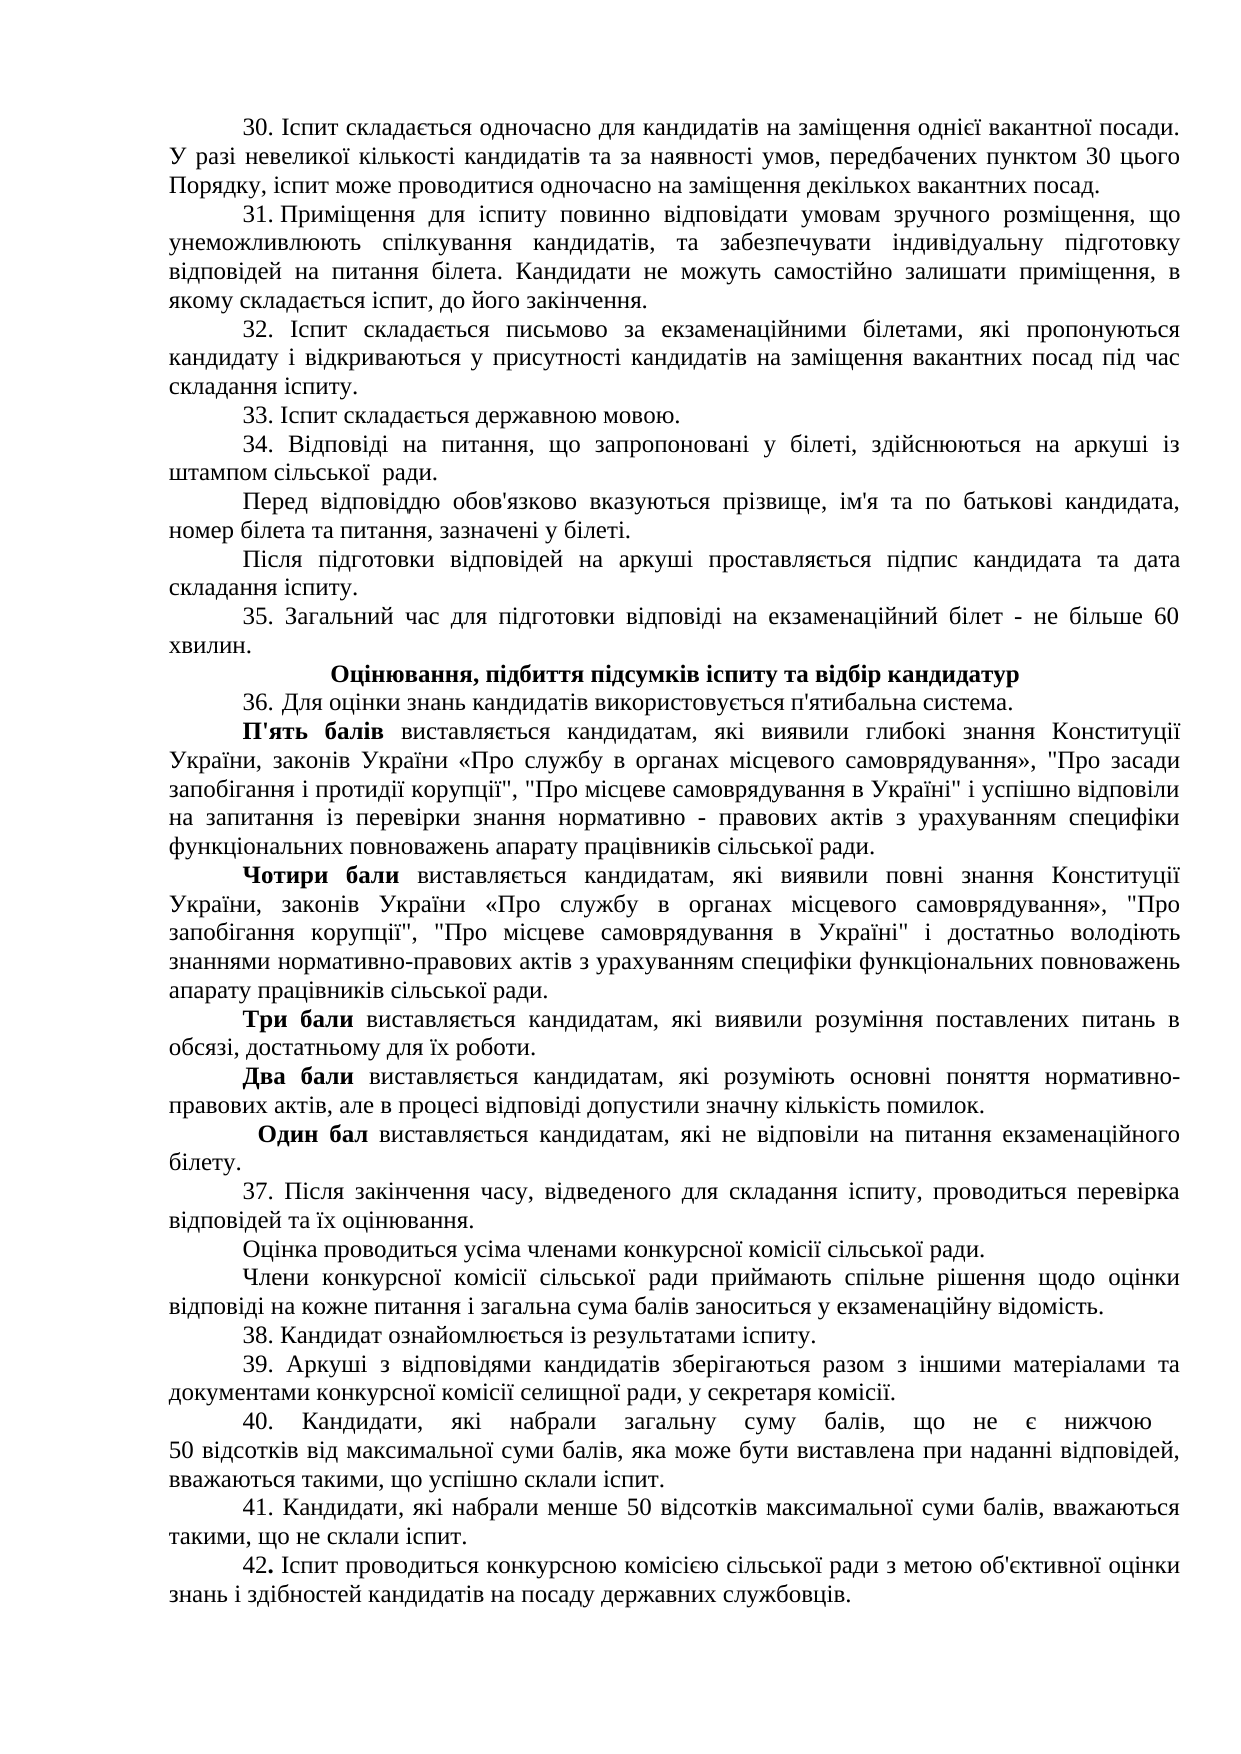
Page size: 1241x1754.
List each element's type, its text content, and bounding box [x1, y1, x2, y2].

text 39. Аркуші з відповідями кандидатів зберігаються разом з іншими матеріалами та документами конкурсної комісії селищної ради, у секретаря комісії. [169, 1349, 1181, 1406]
text 30. Іспит складається одночасно для кандидатів на заміщення однієї вакантної посади. У разі невеликої кількості кандидатів та за наявності умов, передбачених пунктом 30 цього Порядку, іспит може проводитися одночасно на заміщення декількох вакантних посад. [169, 112, 1181, 199]
text Члени конкурсної комісії сільської ради приймають спільне рішення щодо оцінки відповіді на кожне питання і загальна сума балів заноситься у екзаменаційну відомість. [169, 1262, 1181, 1320]
text Один бал виставляється кандидатам, які не відповіли на питання екзаменаційного білету. [169, 1119, 1181, 1176]
text 32. Іспит складається письмово за екзаменаційними білетами, які пропонуються кандидату і відкриваються у присутності кандидатів на заміщення вакантних посад під час складання іспиту. [169, 314, 1181, 400]
text Після підготовки відповідей на аркуші проставляється підпис кандидата та дата складання іспиту. [169, 544, 1181, 601]
text Перед відповіддю обов'язково вказуються прізвище, ім'я та по батькові кандидата, номер білета та питання, зазначені у білеті. [169, 486, 1181, 544]
text 35. Загальний час для підготовки відповіді на екзаменаційний білет - не більше 60 хвилин. [169, 601, 1181, 659]
text 41. Кандидати, які набрали менше 50 відсотків максимальної суми балів, вважаються такими, що не склали іспит. [169, 1492, 1181, 1550]
text Оцінювання, підбиття підсумків іспиту та відбір кандидатур [169, 659, 1181, 687]
text 33. Іспит складається державною мовою. [169, 400, 1181, 429]
text Оцінка проводиться усіма членами конкурсної комісії сільської ради. [169, 1234, 1181, 1262]
text Три бали виставляється кандидатам, які виявили розуміння поставлених питань в обсязі, достатньому для їх роботи. [169, 1004, 1181, 1061]
text 34. Відповіді на питання, що запропоновані у білеті, здійснюються на аркуші із штампом сільської ради. [169, 429, 1181, 486]
text Два бали виставляється кандидатам, які розуміють основні поняття нормативно-правових актів, але в процесі відповіді допустили значну кількість помилок. [169, 1061, 1181, 1119]
text 37. Після закінчення часу, відведеного для складання іспиту, проводиться перевірка відповідей та їх оцінювання. [169, 1176, 1181, 1234]
text 38. Кандидат ознайомлюється із результатами іспиту. [169, 1320, 1181, 1349]
text 40. Кандидати, які набрали загальну суму балів, що не є нижчою 50 відсотків від максимальної суми балів, яка може бути виставлена при наданні відповідей, вважаються такими, що успішно склали іспит. [169, 1406, 1181, 1492]
text П'ять балів виставляється кандидатам, які виявили глибокі знання Конституції України, законів України «Про службу в органах місцевого самоврядування», "Про засади запобігання і протидії корупції", "Про місцеве самоврядування в Україні" і успішно відповіли на запитання із перевірки знання нормативно - правових актів з урахуванням специфіки функціональних повноважень апарату працівників сільської ради. [169, 716, 1181, 860]
text 42. Іспит проводиться конкурсною комісією сільської ради з метою об'єктивної оцінки знань і здібностей кандидатів на посаду державних службовців. [169, 1550, 1181, 1607]
text 31. Приміщення для іспиту повинно відповідати умовам зручного розміщення, що унеможливлюють спілкування кандидатів, та забезпечувати індивідуальну підготовку відповідей на питання білета. Кандидати не можуть самостійно залишати приміщення, в якому складається іспит, до його закінчення. [169, 199, 1181, 314]
text Чотири бали виставляється кандидатам, які виявили повні знання Конституції України, законів України «Про службу в органах місцевого самоврядування», "Про запобігання корупції", "Про місцеве самоврядування в Україні" і достатньо володіють знаннями нормативно-правових актів з урахуванням специфіки функціональних повноважень апарату працівників сільської ради. [169, 860, 1181, 1004]
list Для оцінки знань кандидатів використовується п'ятибальна система. [242, 687, 1181, 716]
